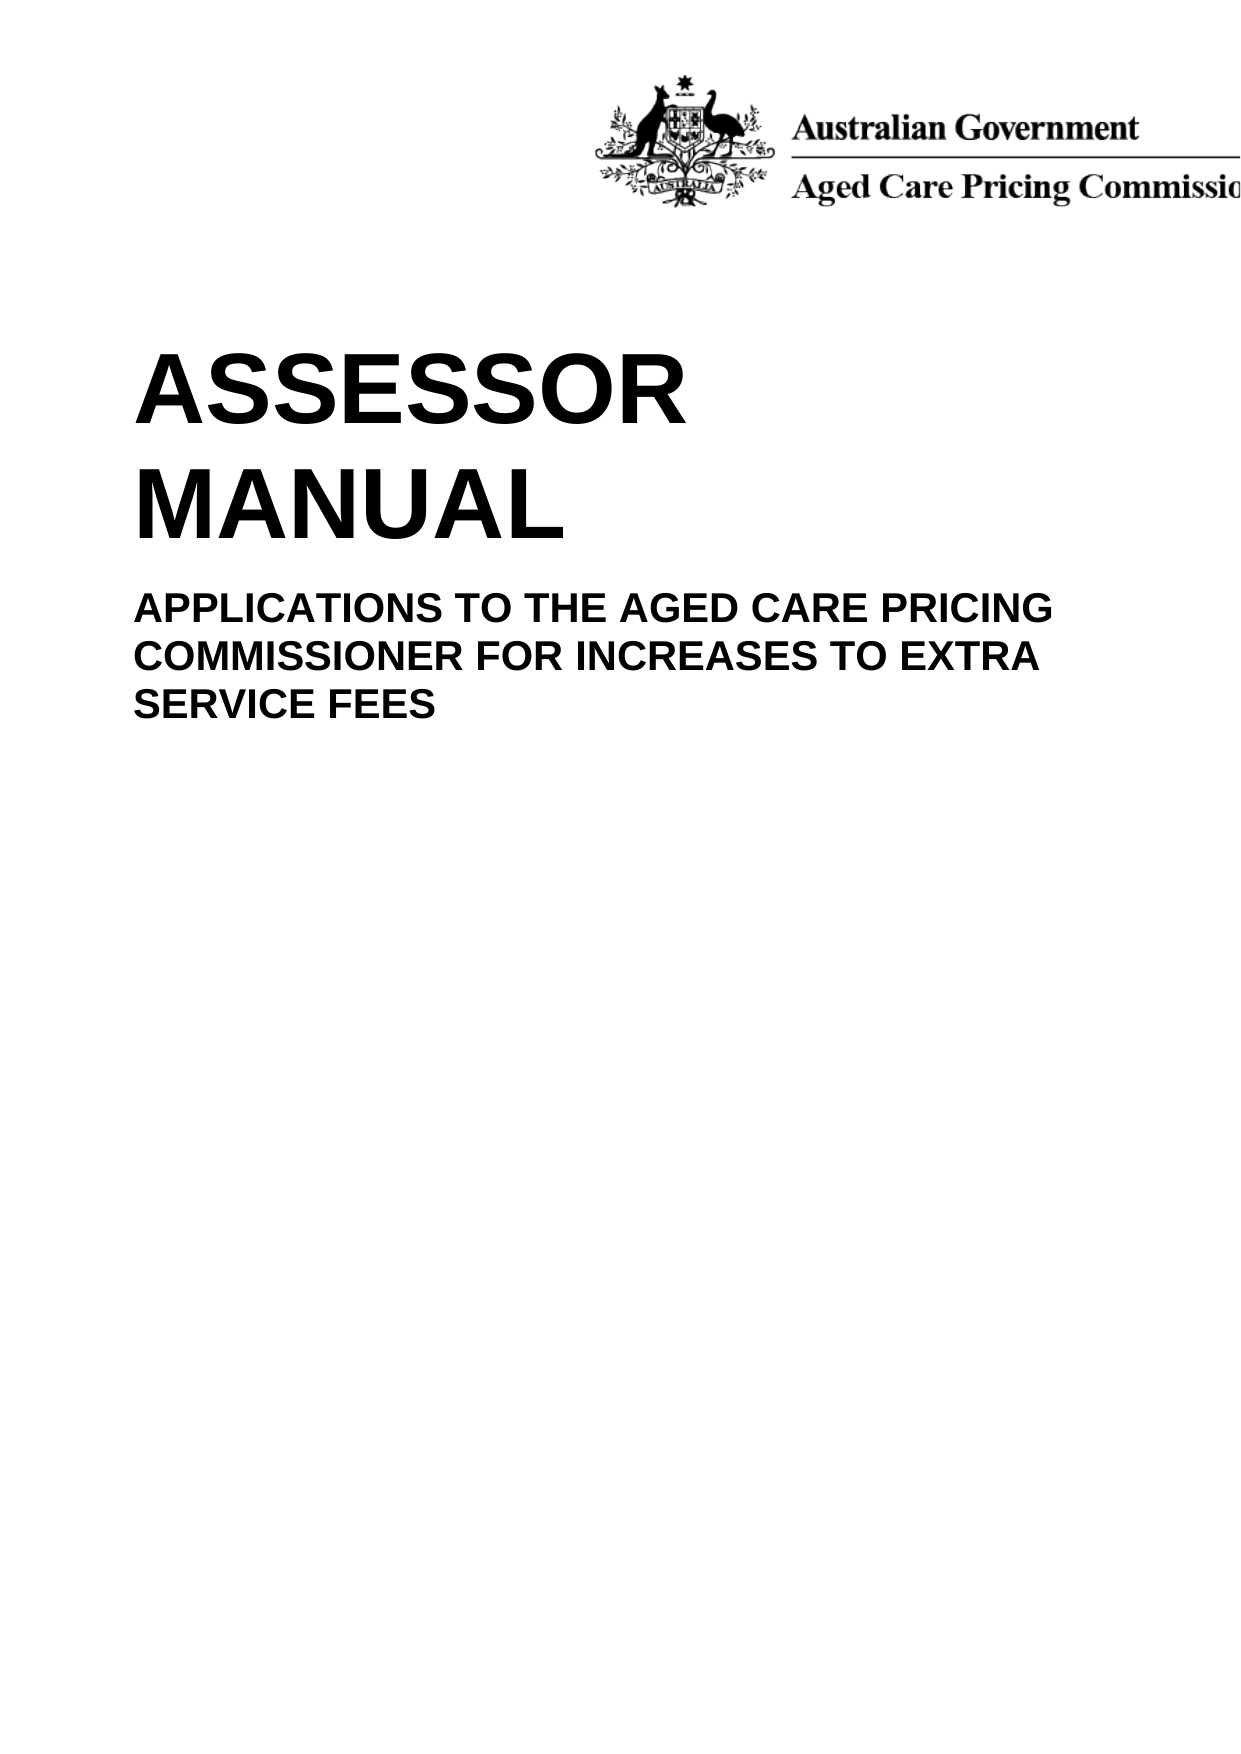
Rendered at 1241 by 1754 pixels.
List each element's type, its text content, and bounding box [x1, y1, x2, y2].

title APPLICATIONS TO THE AGED CARE PRICING COMMISSIONER FOR INCREASES TO EXTRA SERVICE FEES [133, 583, 1063, 727]
picture [594, 75, 1241, 211]
title ASSESSOR MANUAL [133, 329, 1063, 559]
